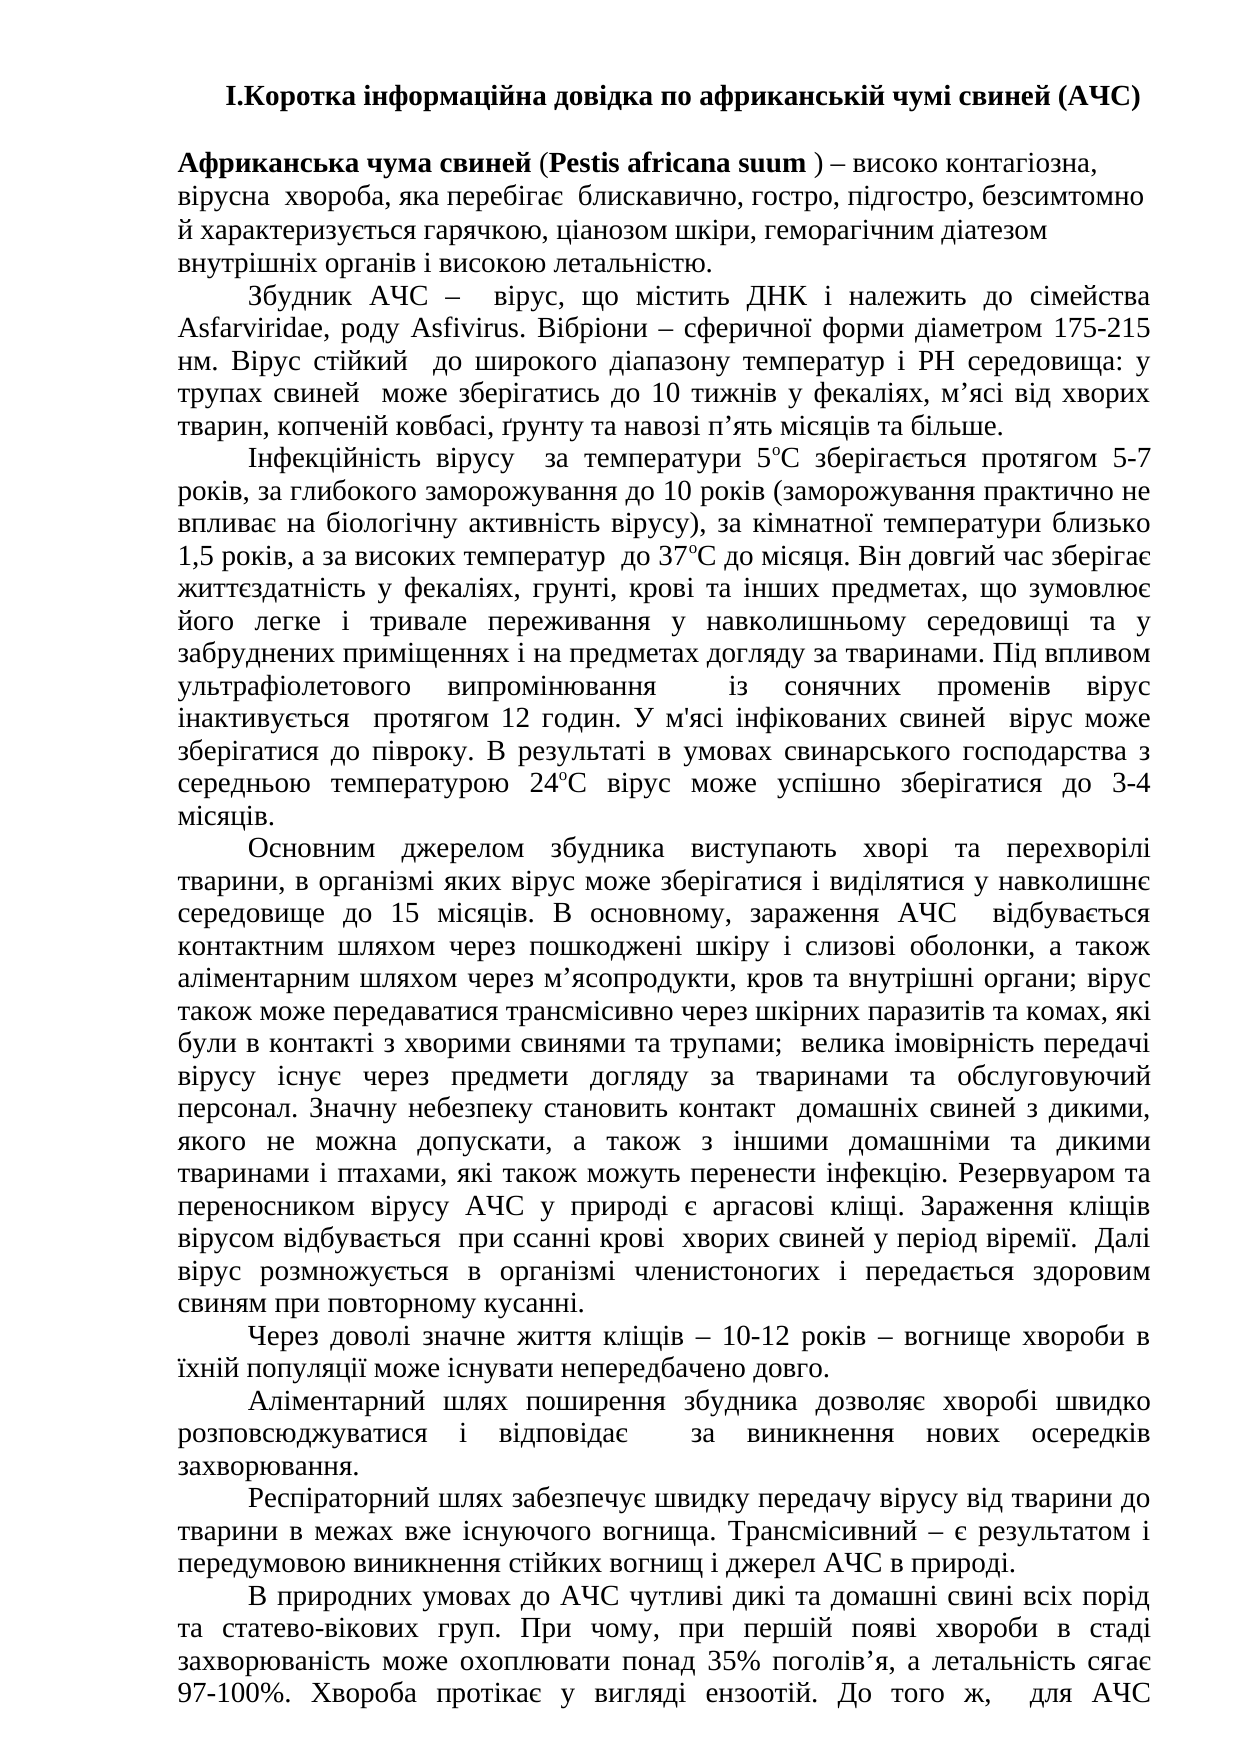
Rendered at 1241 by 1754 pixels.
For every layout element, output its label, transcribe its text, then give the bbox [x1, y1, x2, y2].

text Аліментарний шлях поширення збудника дозволяє хворобі швидко розповсюджуватися і відповідає за виникнення нових осередків захворювання. [177, 1384, 1152, 1481]
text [177, 1579, 1152, 1709]
text Збудник АЧС – вірус, що містить ДНК і належить до сімейства Asfarviridae, роду Asfivirus. Вібріони – сферичної форми діаметром 175-215 нм. Вірус стійкий до широкого діапазону температур і РН середовища: у трупах свиней може зберігатись до 10 тижнів у фекаліях, м’ясі від хворих тварин, копченій ковбасі, ґрунту та навозі п’ять місяців та більше. [177, 279, 1152, 441]
text І.Коротка інформаційна довідка по африканській чумі свиней (АЧС) [177, 80, 1152, 112]
text Основним джерелом збудника виступають хворі та перехворілі тварини, в організмі яких вірус може зберігатися і виділятися у навколишнє середовище до 15 місяців. В основному, зараження АЧС відбувається контактним шляхом через пошкоджені шкіру і слизові оболонки, а також аліментарним шляхом через м’ясопродукти, кров та внутрішні органи; вірус також може передаватися трансмісивно через шкірних паразитів та комах, які були в контакті з хворими свинями та трупами; велика імовірність передачі вірусу існує через предмети догляду за тваринами та обслуговуючий персонал. Значну небезпеку становить контакт домашніх свиней з дикими, якого не можна допускати, а також з іншими домашніми та дикими тваринами і птахами, які також можуть перенести інфекцію. Резервуаром та переносником вірусу АЧС у природі є аргасові кліщі. Зараження кліщів вірусом відбувається при ссанні крові хворих свиней у період віремії. Далі вірус розмножується в організмі членистоногих і передається здоровим свиням при повторному кусанні. [177, 831, 1152, 1319]
text Респіраторний шлях забезпечує швидку передачу вірусу від тварини до тварини в межах вже існуючого вогнища. Трансмісивний – є результатом і передумовою виникнення стійких вогнищ і джерел АЧС в природі. [177, 1481, 1152, 1579]
text Інфекційність вірусу за температури 5оС зберігається протягом 5-7 років, за глибокого заморожування до 10 років (заморожування практично не впливає на біологічну активність вірусу), за кімнатної температури близько 1,5 років, а за високих температур до 37оС до місяця. Він довгий час зберігає життєздатність у фекаліях, грунті, крові та інших предметах, що зумовлює його легке і тривале переживання у навколишньому середовищі та у забруднених приміщеннях і на предметах догляду за тваринами. Під впливом ультрафіолетового випромінювання із сонячних променів вірус інактивується протягом 12 годин. У м'ясі інфікованих свиней вірус може зберігатися до півроку. В результаті в умовах свинарського господарства з середньою температурою 24оС вірус може успішно зберігатися до 3-4 місяців. [177, 441, 1152, 831]
text Африканська чума свиней (Pestis africana suum ) – високо контагіозна, вірусна хвороба, яка перебігає блискавично, гостро, підгостро, безсимтомно й характеризується гарячкою, ціанозом шкіри, геморагічним діатезом внутрішніх органів і високою летальністю. [177, 145, 1152, 279]
text Через доволі значне життя кліщів – 10-12 років – вогнище хвороби в їхній популяції може існувати непередбачено довго. [177, 1319, 1152, 1384]
